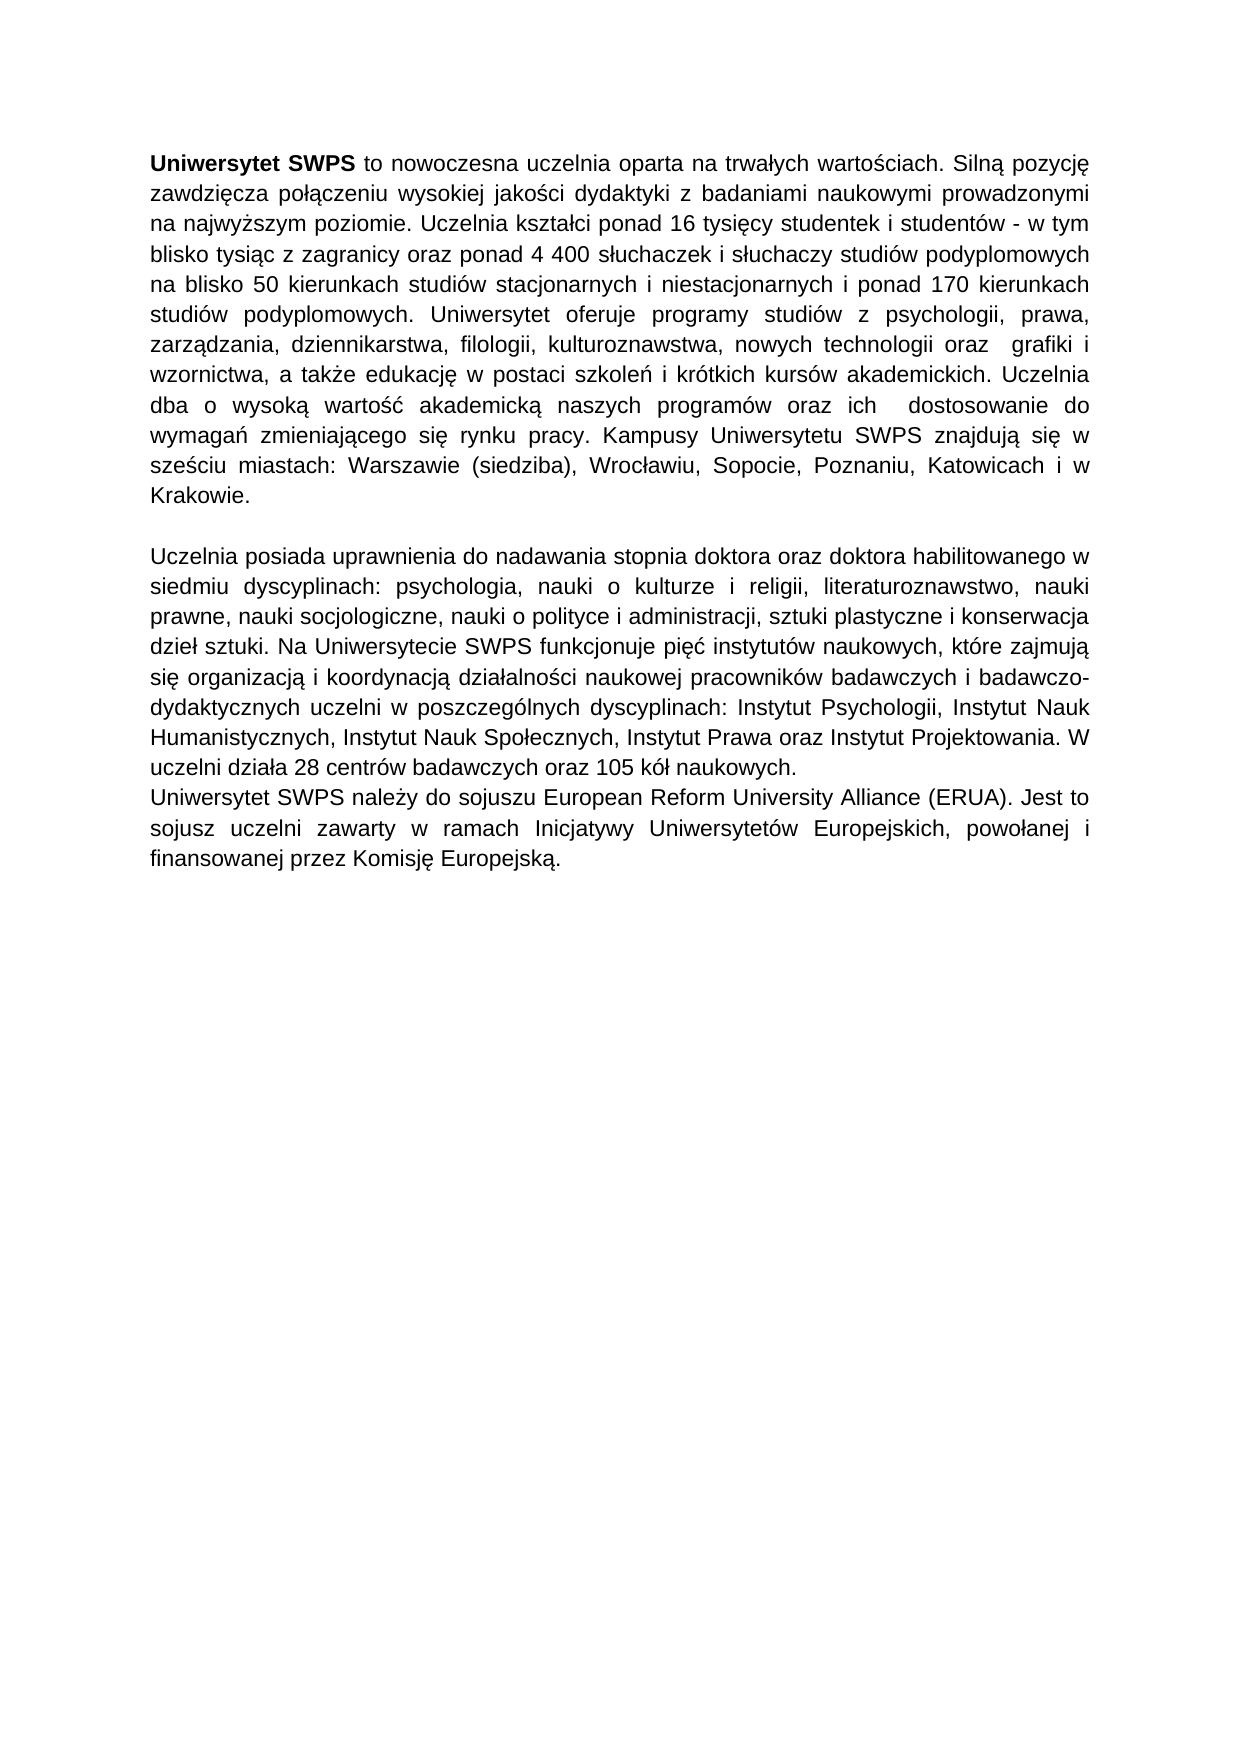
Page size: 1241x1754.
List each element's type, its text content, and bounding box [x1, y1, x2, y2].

text Uczelnia posiada uprawnienia do nadawania stopnia doktora oraz doktora habilitowanego w siedmiu dyscyplinach: psychologia, nauki o kulturze i religii, literaturoznawstwo, nauki prawne, nauki socjologiczne, nauki o polityce i administracji, sztuki plastyczne i konserwacja dzieł sztuki. Na Uniwersytecie SWPS funkcjonuje pięć instytutów naukowych, które zajmują się organizacją i koordynacją działalności naukowej pracowników badawczych i badawczo-dydaktycznych uczelni w poszczególnych dyscyplinach: Instytut Psychologii, Instytut Nauk Humanistycznych, Instytut Nauk Społecznych, Instytut Prawa oraz Instytut Projektowania. W uczelni działa 28 centrów badawczych oraz 105 kół naukowych. [150, 543, 1090, 781]
text Uniwersytet SWPS to nowoczesna uczelnia oparta na trwałych wartościach. Silną pozycję zawdzięcza połączeniu wysokiej jakości dydaktyki z badaniami naukowymi prowadzonymi na najwyższym poziomie. Uczelnia kształci ponad 16 tysięcy studentek i studentów - w tym blisko tysiąc z zagranicy oraz ponad 4 400 słuchaczek i słuchaczy studiów podyplomowych na blisko 50 kierunkach studiów stacjonarnych i niestacjonarnych i ponad 170 kierunkach studiów podyplomowych. Uniwersytet oferuje programy studiów z psychologii, prawa, zarządzania, dziennikarstwa, filologii, kulturoznawstwa, nowych technologii oraz grafiki i wzornictwa, a także edukację w postaci szkoleń i krótkich kursów akademickich. Uczelnia dba o wysoką wartość akademicką naszych programów oraz ich dostosowanie do wymagań zmieniającego się rynku pracy. Kampusy Uniwersytetu SWPS znajdują się w sześciu miastach: Warszawie (siedziba), Wrocławiu, Sopocie, Poznaniu, Katowicach i w Krakowie. [150, 150, 1090, 509]
text Uniwersytet SWPS należy do sojuszu European Reform University Alliance (ERUA). Jest to sojusz uczelni zawarty w ramach Inicjatywy Uniwersytetów Europejskich, powołanej i finansowanej przez Komisję Europejską. [150, 784, 1090, 871]
